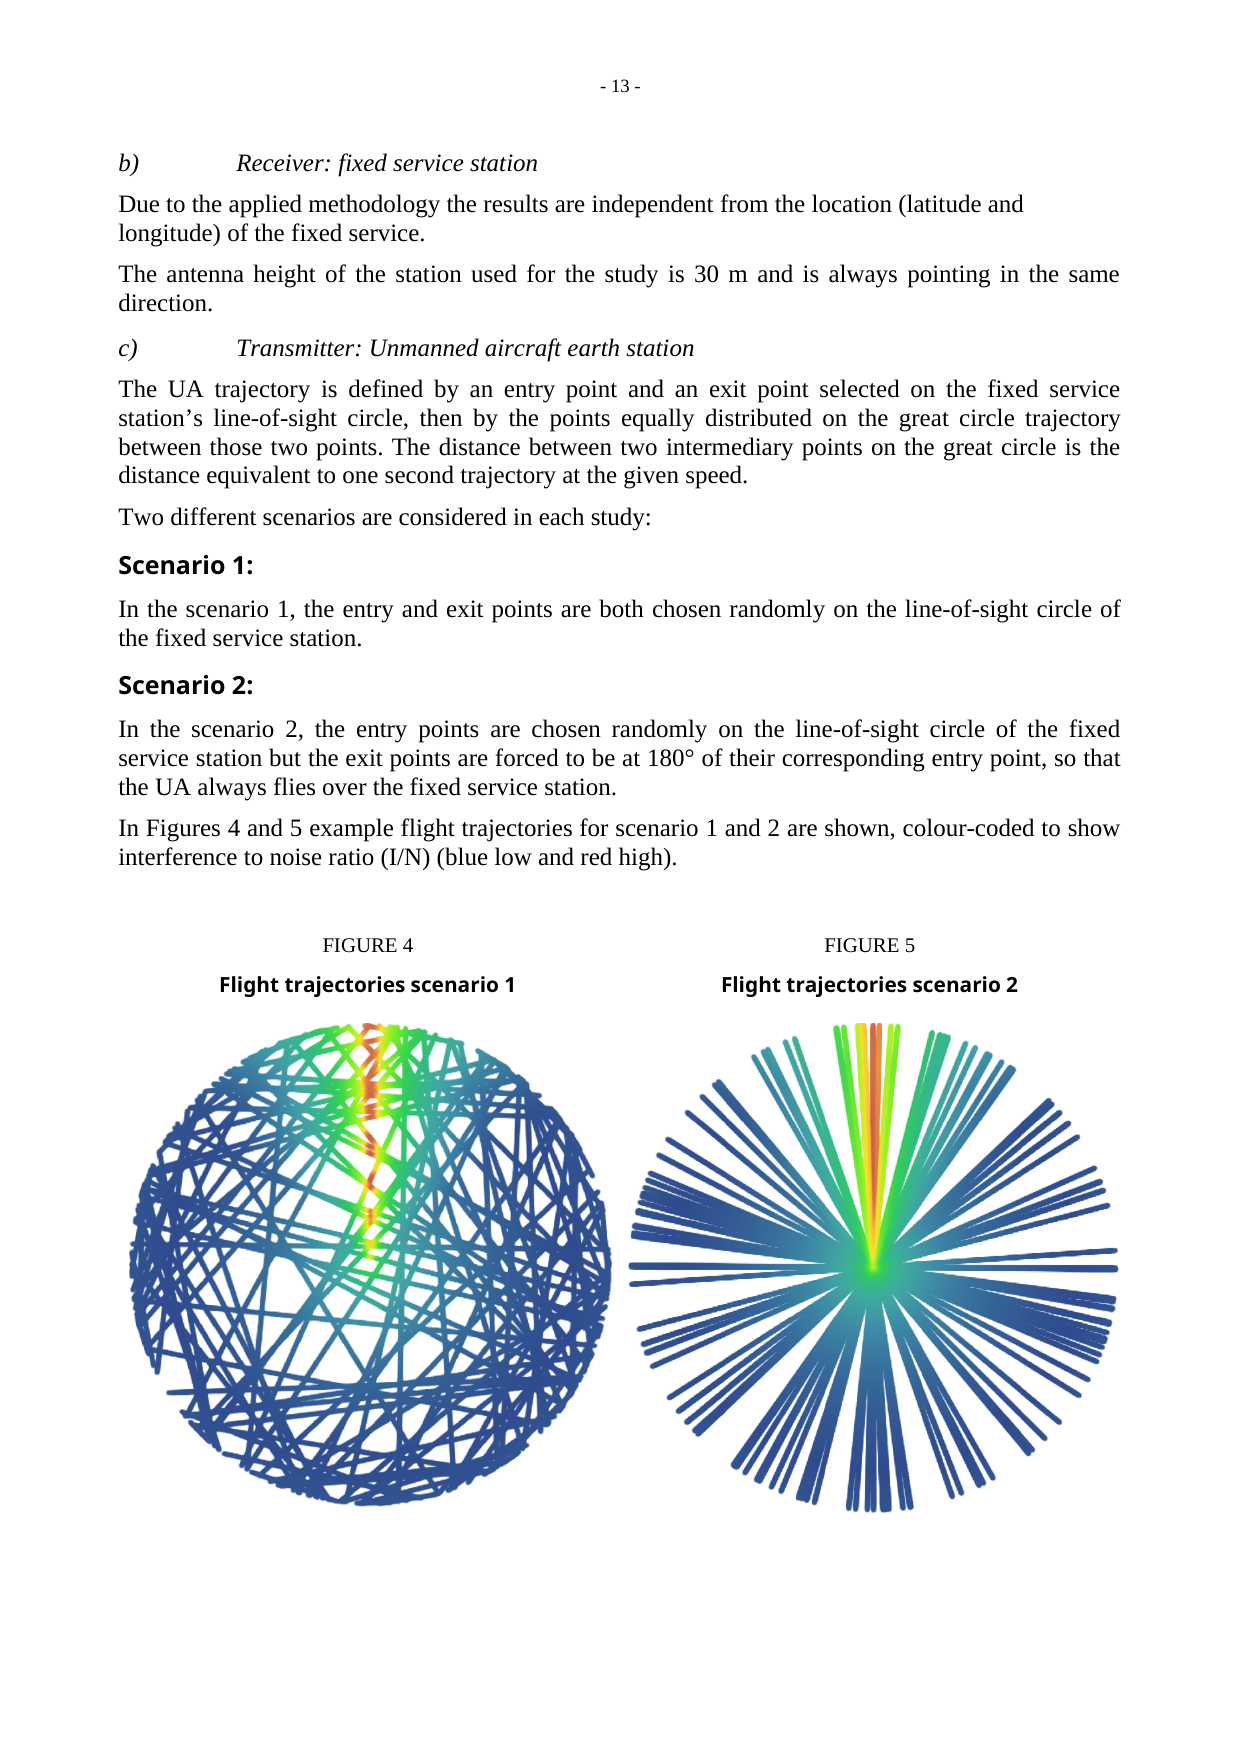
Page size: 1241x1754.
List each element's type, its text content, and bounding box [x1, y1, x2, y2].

table_cell [617, 1011, 1122, 1539]
text In the scenario 2, the entry points are chosen randomly on the line-of-sight circle of the fixed service station but the exit points are forced to be at 180° of their corresponding entry point, so that the UA always flies over the fixed service station. [118, 714, 1122, 801]
text The UA trajectory is defined by an entry point and an exit point selected on the fixed service station’s line-of-sight circle, then by the points equally distributed on the great circle trajectory between those two points. The distance between two intermediary points on the great circle is the distance equivalent to one second trajectory at the given speed. [118, 374, 1122, 489]
text Two different scenarios are considered in each study: [118, 502, 1122, 531]
text b) Receiver: fixed service station [118, 148, 1122, 176]
text In the scenario 1, the entry and exit points are both chosen randomly on the line-of-sight circle of the fixed service station. [118, 594, 1122, 651]
table_header Figure 4 Flight trajectories scenario 1 [118, 883, 617, 1011]
picture [129, 1023, 613, 1507]
text Scenario 2: [118, 668, 1122, 702]
table_header Figure 5 Flight trajectories scenario 2 [617, 883, 1122, 1011]
text c) Transmitter: Unmanned aircraft earth station [118, 333, 1122, 362]
text Due to the applied methodology the results are independent from the location (latitude and longitude) of the fixed service. [118, 189, 1122, 246]
picture [628, 1023, 1119, 1514]
text In Figures 4 and 5 example flight trajectories for scenario 1 and 2 are shown, colour-coded to show interference to noise ratio (I/N) (blue low and red high). [118, 813, 1122, 871]
text The antenna height of the station used for the study is 30 m and is always pointing in the same direction. [118, 259, 1122, 316]
table_cell [118, 1011, 617, 1539]
text Scenario 1: [118, 547, 1122, 581]
